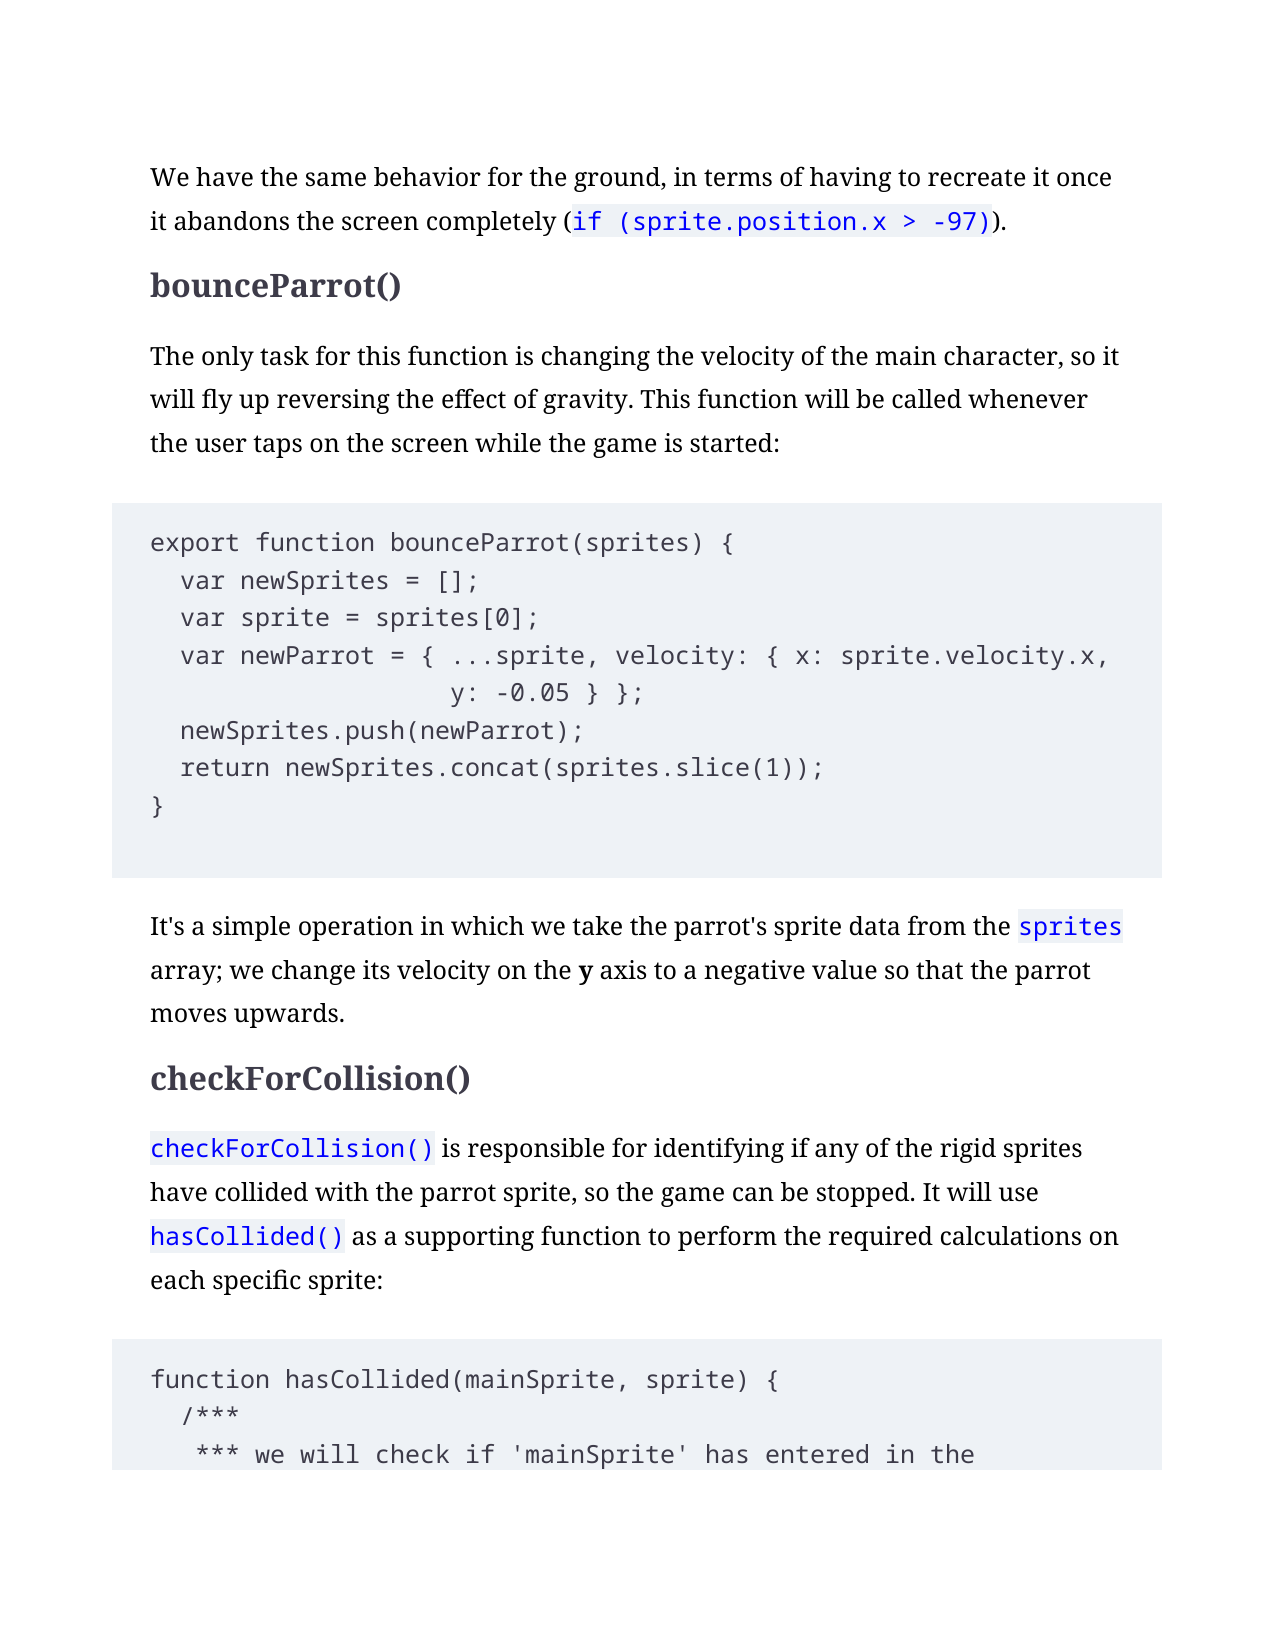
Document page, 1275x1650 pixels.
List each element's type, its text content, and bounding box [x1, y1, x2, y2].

text The only task for this function is changing the velocity of the main character, so it will fly up reversing the effect of gravity. This function will be called whenever the user taps on the screen while the game is started: [150, 329, 1125, 460]
subtitle checkForCollision() [150, 1052, 1125, 1100]
text It's a simple operation in which we take the parrot's sprite data from the sprites array; we change its velocity on the y axis to a negative value so that the parrot moves upwards. [150, 899, 1125, 1030]
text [112, 1339, 1162, 1470]
text We have the same behavior for the ground, in terms of having to recreate it once it abandons the screen completely (if (sprite.position.x > -97)). [150, 150, 1125, 237]
text checkForCollision() is responsible for identifying if any of the rigid sprites have collided with the parrot sprite, so the game can be stopped. It will use hasCollided() as a supporting function to perform the required calculations on each specific sprite: [150, 1121, 1125, 1296]
subtitle bounceParrot() [150, 259, 1125, 307]
text export function bounceParrot(sprites) { var newSprites = []; var sprite = sprites[0]; var newParrot = { ...sprite, velocity: { x: sprite.velocity.x, y: -0.05 } }; newSprites.push(newParrot); return newSprites.concat(sprites.slice(1)); } [112, 503, 1162, 878]
